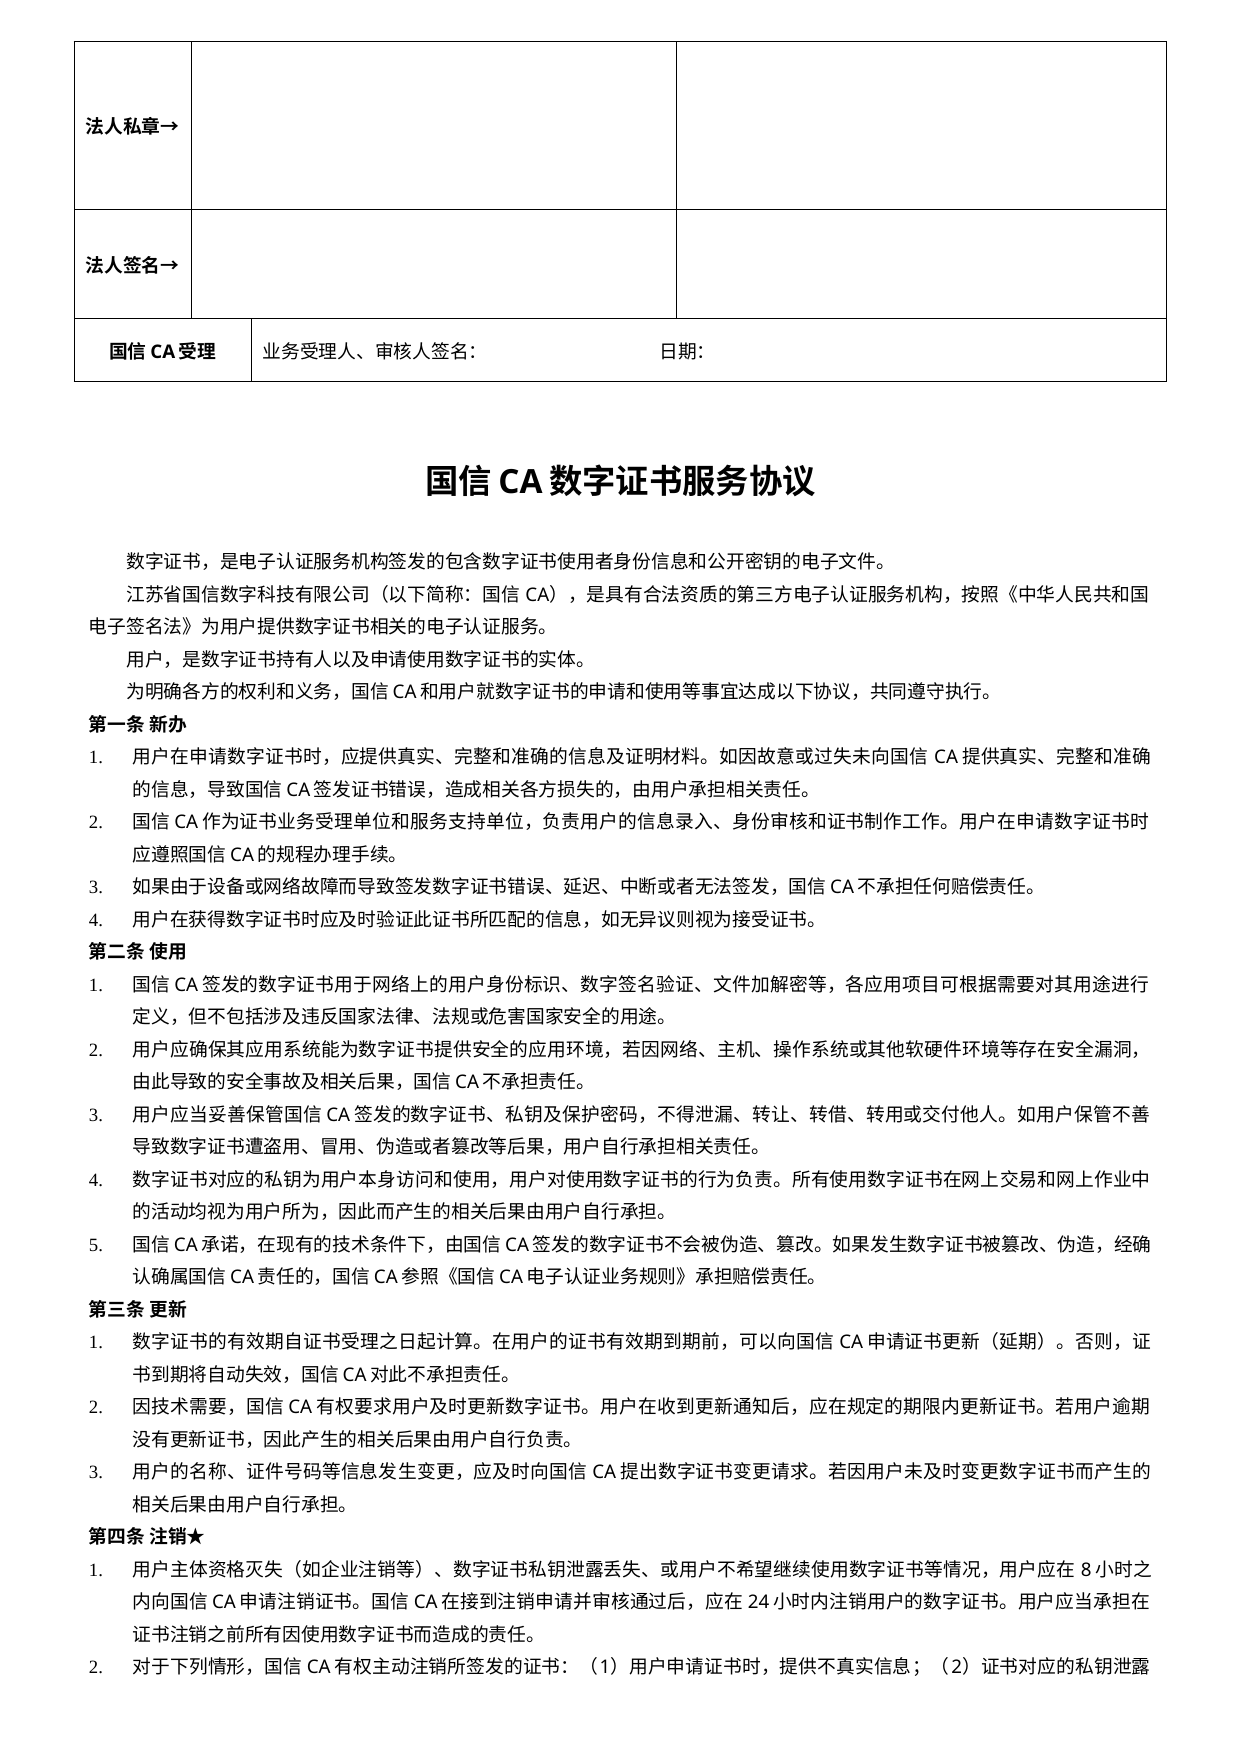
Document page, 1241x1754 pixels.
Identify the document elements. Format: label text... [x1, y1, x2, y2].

table_cell [192, 210, 676, 318]
text 第一条 新办 [89, 707, 1152, 739]
table_cell 国信CA受理 [75, 319, 251, 381]
list 用户应当妥善保管国信CA签发的数字证书、私钥及保护密码，不得泄漏、转让、转借、转用或交付他人。如用户保管不善导致数字证书遭盗用、冒用、伪造或者篡改等后果，用户自行承担相关责任。 [89, 1097, 1152, 1162]
table_cell 法人私章→ [75, 42, 191, 209]
list 用户的名称、证件号码等信息发生变更，应及时向国信CA提出数字证书变更请求。若因用户未及时变更数字证书而产生的相关后果由用户自行承担。 [89, 1454, 1152, 1519]
table_cell [192, 42, 676, 209]
list 国信CA承诺，在现有的技术条件下，由国信CA签发的数字证书不会被伪造、篡改。如果发生数字证书被篡改、伪造，经确认确属国信CA责任的，国信CA参照《国信CA电子认证业务规则》承担赔偿责任。 [89, 1227, 1152, 1292]
list 国信CA作为证书业务受理单位和服务支持单位，负责用户的信息录入、身份审核和证书制作工作。用户在申请数字证书时应遵照国信CA的规程办理手续。 [89, 804, 1152, 869]
text 第四条 注销★ [89, 1519, 1152, 1552]
list 用户主体资格灭失（如企业注销等）、数字证书私钥泄露丢失、或用户不希望继续使用数字证书等情况，用户应在8小时之内向国信CA申请注销证书。国信CA在接到注销申请并审核通过后，应在24小时内注销用户的数字证书。用户应当承担在证书注销之前所有因使用数字证书而造成的责任。 [89, 1552, 1152, 1649]
text 国信CA数字证书服务协议 [89, 447, 1152, 512]
table_cell 法人签名→ [75, 210, 191, 318]
list 数字证书对应的私钥为用户本身访问和使用，用户对使用数字证书的行为负责。所有使用数字证书在网上交易和网上作业中的活动均视为用户所为，因此而产生的相关后果由用户自行承担。 [89, 1162, 1152, 1227]
list 用户在获得数字证书时应及时验证此证书所匹配的信息，如无异议则视为接受证书。 [89, 902, 1152, 934]
list 数字证书的有效期自证书受理之日起计算。在用户的证书有效期到期前，可以向国信CA申请证书更新（延期）。否则，证书到期将自动失效，国信CA对此不承担责任。 [89, 1324, 1152, 1389]
table_cell [677, 210, 1166, 318]
list 因技术需要，国信CA有权要求用户及时更新数字证书。用户在收到更新通知后，应在规定的期限内更新证书。若用户逾期没有更新证书，因此产生的相关后果由用户自行负责。 [89, 1389, 1152, 1454]
text 数字证书，是电子认证服务机构签发的包含数字证书使用者身份信息和公开密钥的电子文件。 [89, 544, 1152, 577]
text 第二条 使用 [89, 934, 1152, 967]
text 为明确各方的权利和义务，国信CA和用户就数字证书的申请和使用等事宜达成以下协议，共同遵守执行。 [89, 674, 1152, 707]
list 用户在申请数字证书时，应提供真实、完整和准确的信息及证明材料。如因故意或过失未向国信CA提供真实、完整和准确的信息，导致国信CA签发证书错误，造成相关各方损失的，由用户承担相关责任。 [89, 739, 1152, 804]
text 江苏省国信数字科技有限公司（以下简称：国信CA），是具有合法资质的第三方电子认证服务机构，按照《中华人民共和国电子签名法》为用户提供数字证书相关的电子认证服务。 [89, 577, 1152, 642]
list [89, 1649, 1152, 1682]
table_cell [677, 42, 1166, 209]
list 国信CA签发的数字证书用于网络上的用户身份标识、数字签名验证、文件加解密等，各应用项目可根据需要对其用途进行定义，但不包括涉及违反国家法律、法规或危害国家安全的用途。 [89, 967, 1152, 1032]
list 如果由于设备或网络故障而导致签发数字证书错误、延迟、中断或者无法签发，国信CA不承担任何赔偿责任。 [89, 869, 1152, 902]
list 用户应确保其应用系统能为数字证书提供安全的应用环境，若因网络、主机、操作系统或其他软硬件环境等存在安全漏洞，由此导致的安全事故及相关后果，国信CA不承担责任。 [89, 1032, 1152, 1097]
text 用户，是数字证书持有人以及申请使用数字证书的实体。 [89, 642, 1152, 674]
table_cell 业务受理人、审核人签名： 日期： [252, 319, 1166, 381]
text 第三条 更新 [89, 1292, 1152, 1324]
